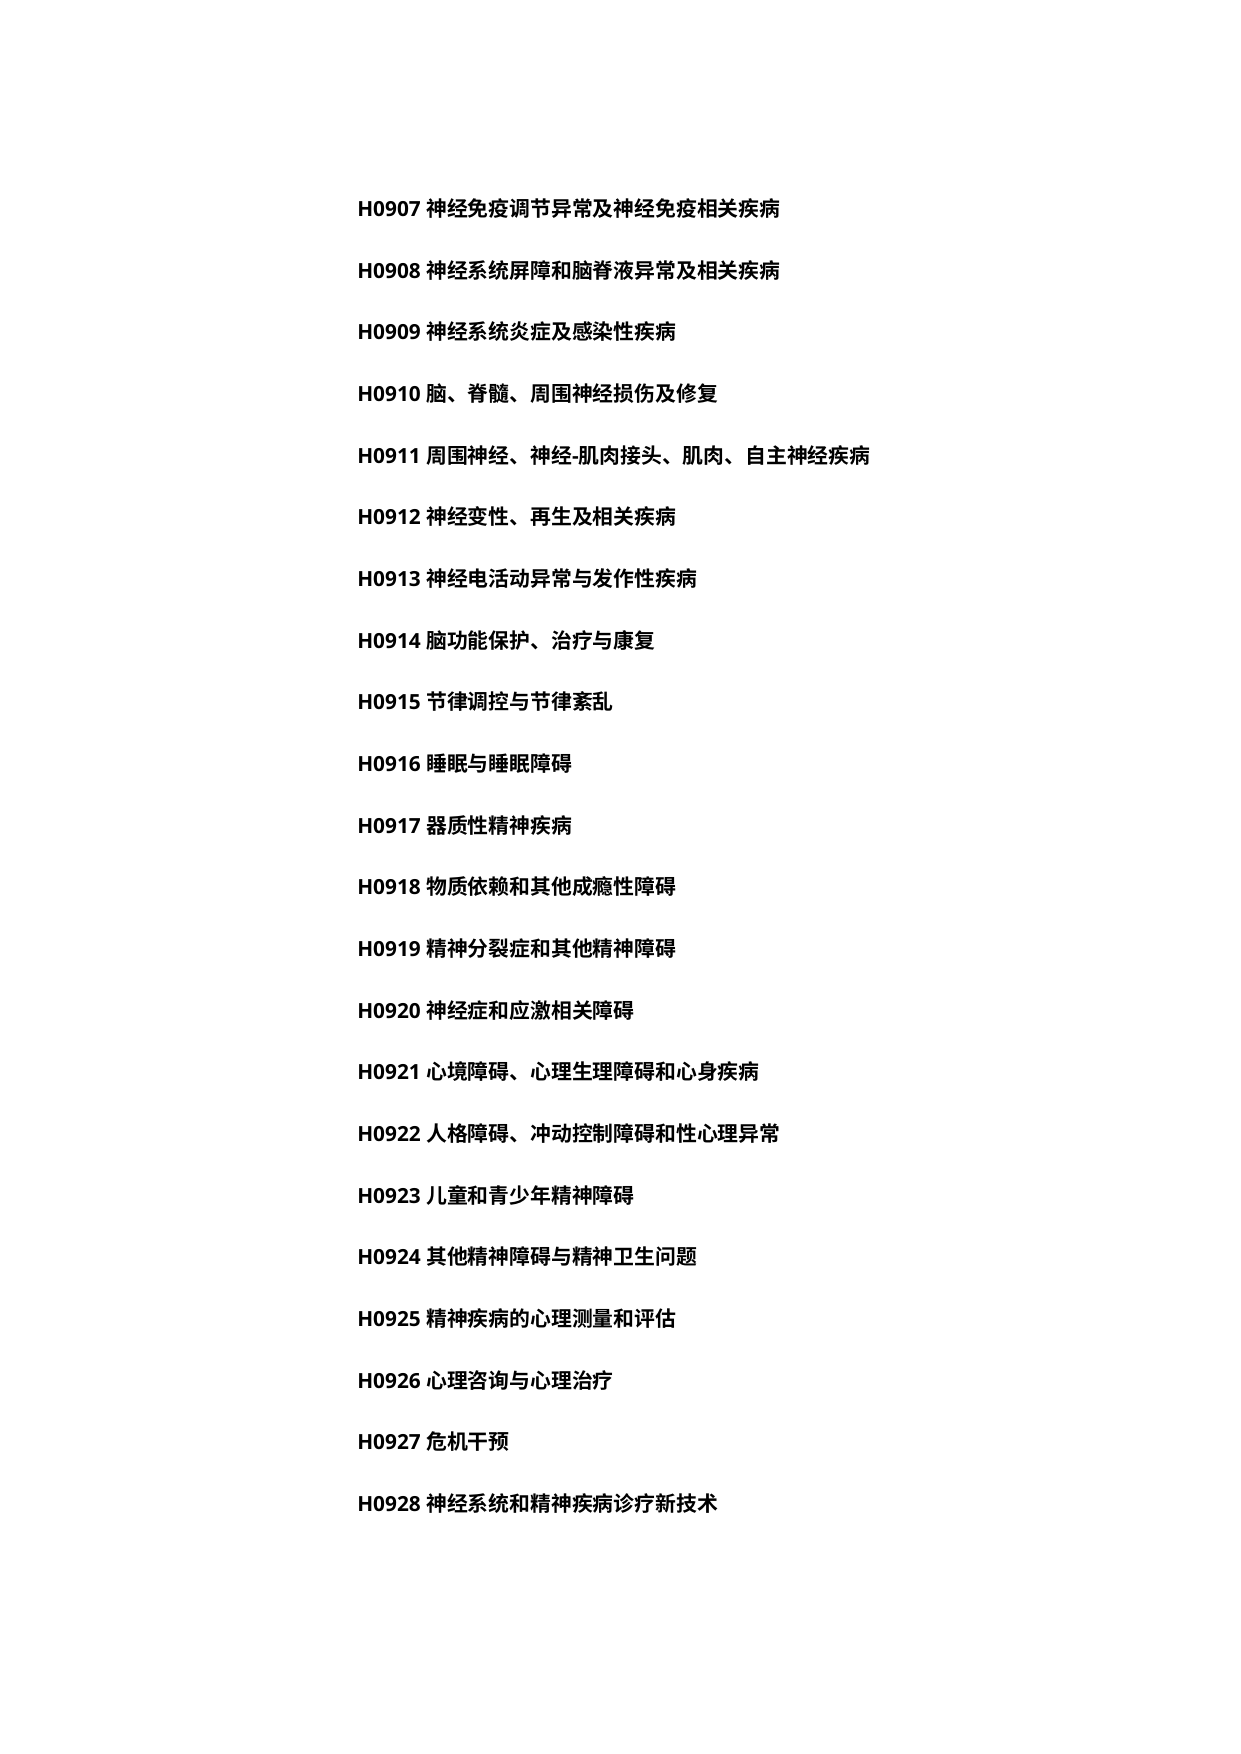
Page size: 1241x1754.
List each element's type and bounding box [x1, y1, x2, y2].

table_header [282, 162, 969, 1548]
